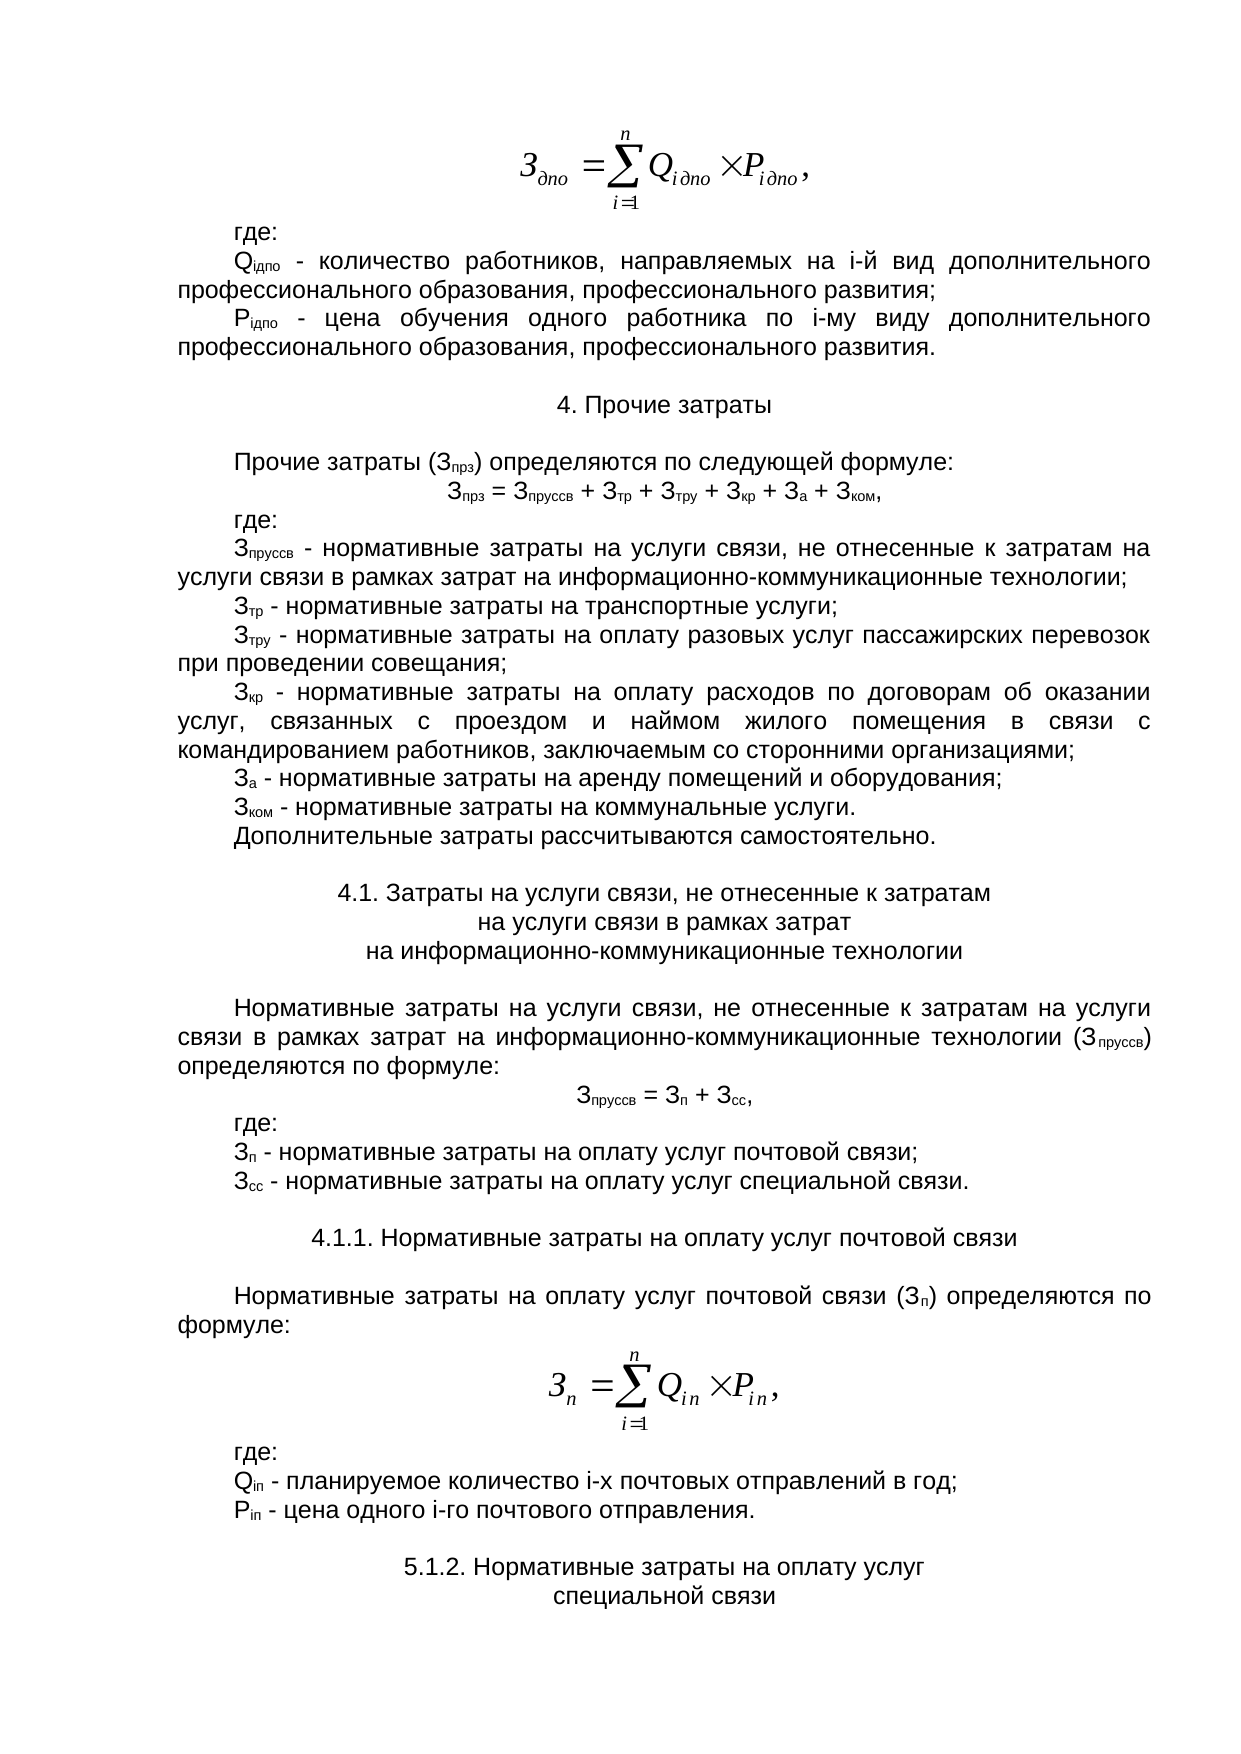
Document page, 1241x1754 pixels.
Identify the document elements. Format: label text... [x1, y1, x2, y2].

text Piп - цена одного i-го почтового отправления. [177, 1495, 1152, 1523]
text где: [177, 217, 1152, 246]
text За - нормативные затраты на аренду помещений и оборудования; [177, 763, 1152, 792]
text Зп - нормативные затраты на оплату услуг почтовой связи; [177, 1137, 1152, 1166]
text Нормативные затраты на услуги связи, не отнесенные к затратам на услуги связи в рамках затрат на информационно-коммуникационные технологии (Зпруссв) определяются по формуле: [177, 993, 1152, 1079]
text где: [177, 1108, 1152, 1137]
text Зтр - нормативные затраты на транспортные услуги; [177, 591, 1152, 619]
text 4.1.1. Нормативные затраты на оплату услуг почтовой связи [177, 1223, 1152, 1252]
text Зтру - нормативные затраты на оплату разовых услуг пассажирских перевозок при проведении совещания; [177, 619, 1152, 677]
text Прочие затраты (Зпрз) определяются по следующей формуле: [177, 447, 1152, 476]
text на информационно-коммуникационные технологии [177, 936, 1152, 964]
text 4. Прочие затраты [177, 389, 1152, 418]
text где: [177, 1437, 1152, 1466]
text Нормативные затраты на оплату услуг почтовой связи (Зп) определяются по формуле: [177, 1281, 1152, 1338]
text 4.1. Затраты на услуги связи, не отнесенные к затратам [177, 878, 1152, 907]
text 5.1.2. Нормативные затраты на оплату услуг [177, 1552, 1152, 1581]
text Piдпо - цена обучения одного работника по i-му виду дополнительного профессионального образования, профессионального развития. [177, 303, 1152, 361]
text специальной связи [177, 1581, 1152, 1610]
text Зпруссв - нормативные затраты на услуги связи, не отнесенные к затратам на услуги связи в рамках затрат на информационно-коммуникационные технологии; [177, 533, 1152, 591]
text Дополнительные затраты рассчитываются самостоятельно. [177, 821, 1152, 849]
text Зсс - нормативные затраты на оплату услуг специальной связи. [177, 1166, 1152, 1194]
text Зпрз = Зпруссв + Зтр + Зтру + Зкр + За + Зком, [177, 476, 1152, 504]
text Qiдпо - количество работников, направляемых на i-й вид дополнительного профессионального образования, профессионального развития; [177, 246, 1152, 303]
text Qiп - планируемое количество i-х почтовых отправлений в год; [177, 1466, 1152, 1495]
text Зкр - нормативные затраты на оплату расходов по договорам об оказании услуг, связанных с проездом и наймом жилого помещения в связи с командированием работников, заключаемым со сторонними организациями; [177, 677, 1152, 763]
text Зком - нормативные затраты на коммунальные услуги. [177, 792, 1152, 821]
text Зпруссв = Зп + Зсс, [177, 1079, 1152, 1108]
text где: [177, 504, 1152, 533]
text на услуги связи в рамках затрат [177, 907, 1152, 936]
